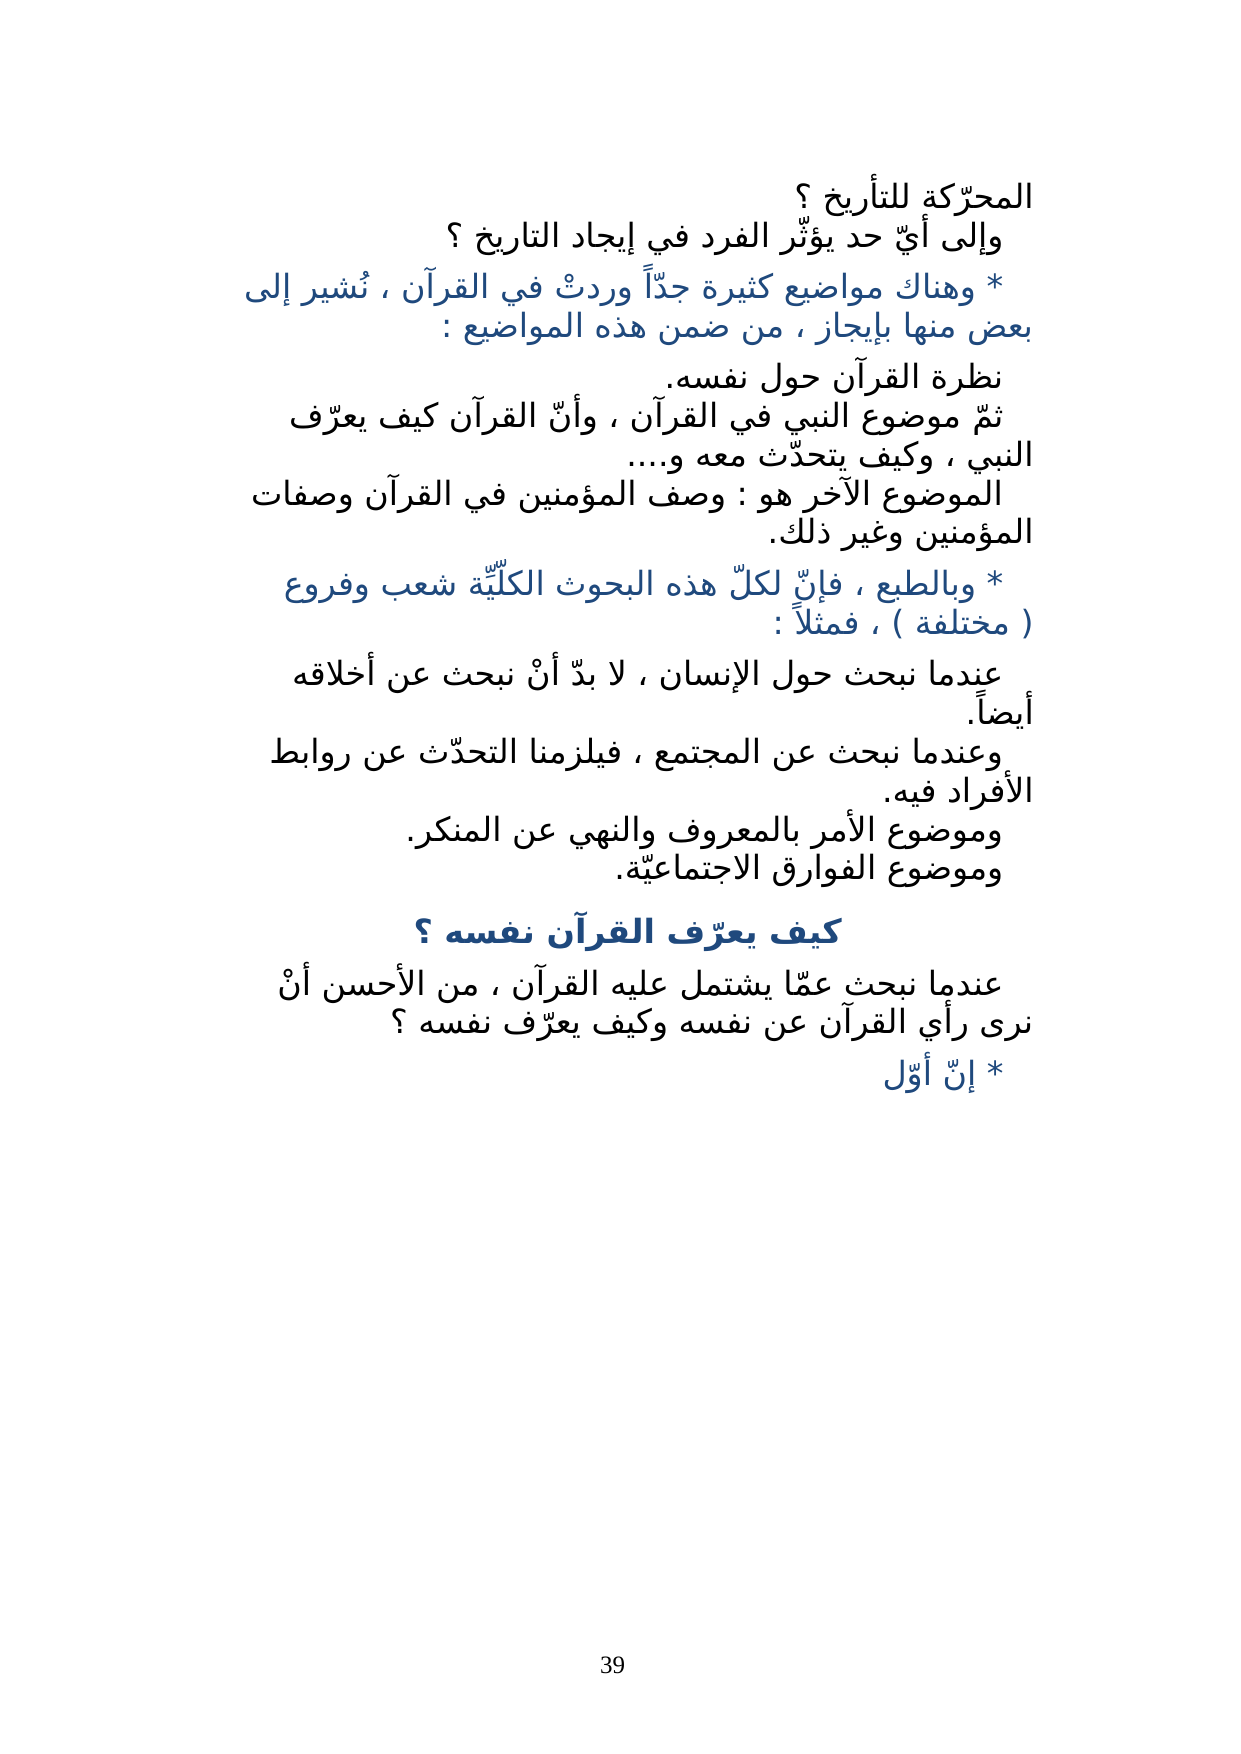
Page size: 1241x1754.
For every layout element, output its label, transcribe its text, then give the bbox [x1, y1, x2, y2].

subtitle * إنّ أوّل [222, 1054, 1033, 1093]
subtitle كيف يعرّف القرآن نفسه ؟ [222, 913, 1033, 952]
subtitle * وهناك مواضيع كثيرة جدّاً وردتْ في القرآن ، نُشير إلى بعض منها بإيجاز ، من ضمن هذه المواضيع : [222, 267, 1033, 345]
text وموضوع الأمر بالمعروف والنهي عن المنكر. [222, 810, 1033, 849]
text ثمّ موضوع النبي في القرآن ، وأنّ القرآن كيف يعرّف النبي ، وكيف يتحدّث معه و.... [222, 396, 1033, 474]
text وإلى أيّ حد يؤثّر الفرد في إيجاد التاريخ ؟ [222, 216, 1033, 255]
subtitle * وبالطبع ، فإنّ لكلّ هذه البحوث الكلّيِّة شعب وفروع ( مختلفة ) ، فمثلاً : [222, 564, 1033, 642]
text عندما نبحث حول الإنسان ، لا بدّ أنْ نبحث عن أخلاقه أيضاً. [222, 654, 1033, 732]
text عندما نبحث عمّا يشتمل عليه القرآن ، من الأحسن أنْ نرى رأي القرآن عن نفسه وكيف يعرّف نفسه ؟ [222, 964, 1033, 1042]
text الموضوع الآخر هو : وصف المؤمنين في القرآن وصفات المؤمنين وغير ذلك. [222, 474, 1033, 552]
text المحرّكة للتأريخ ؟ [222, 177, 1033, 216]
text وموضوع الفوارق الاجتماعيّة. [222, 849, 1033, 888]
text نظرة القرآن حول نفسه. [222, 358, 1033, 396]
text وعندما نبحث عن المجتمع ، فيلزمنا التحدّث عن روابط الأفراد فيه. [222, 732, 1033, 810]
